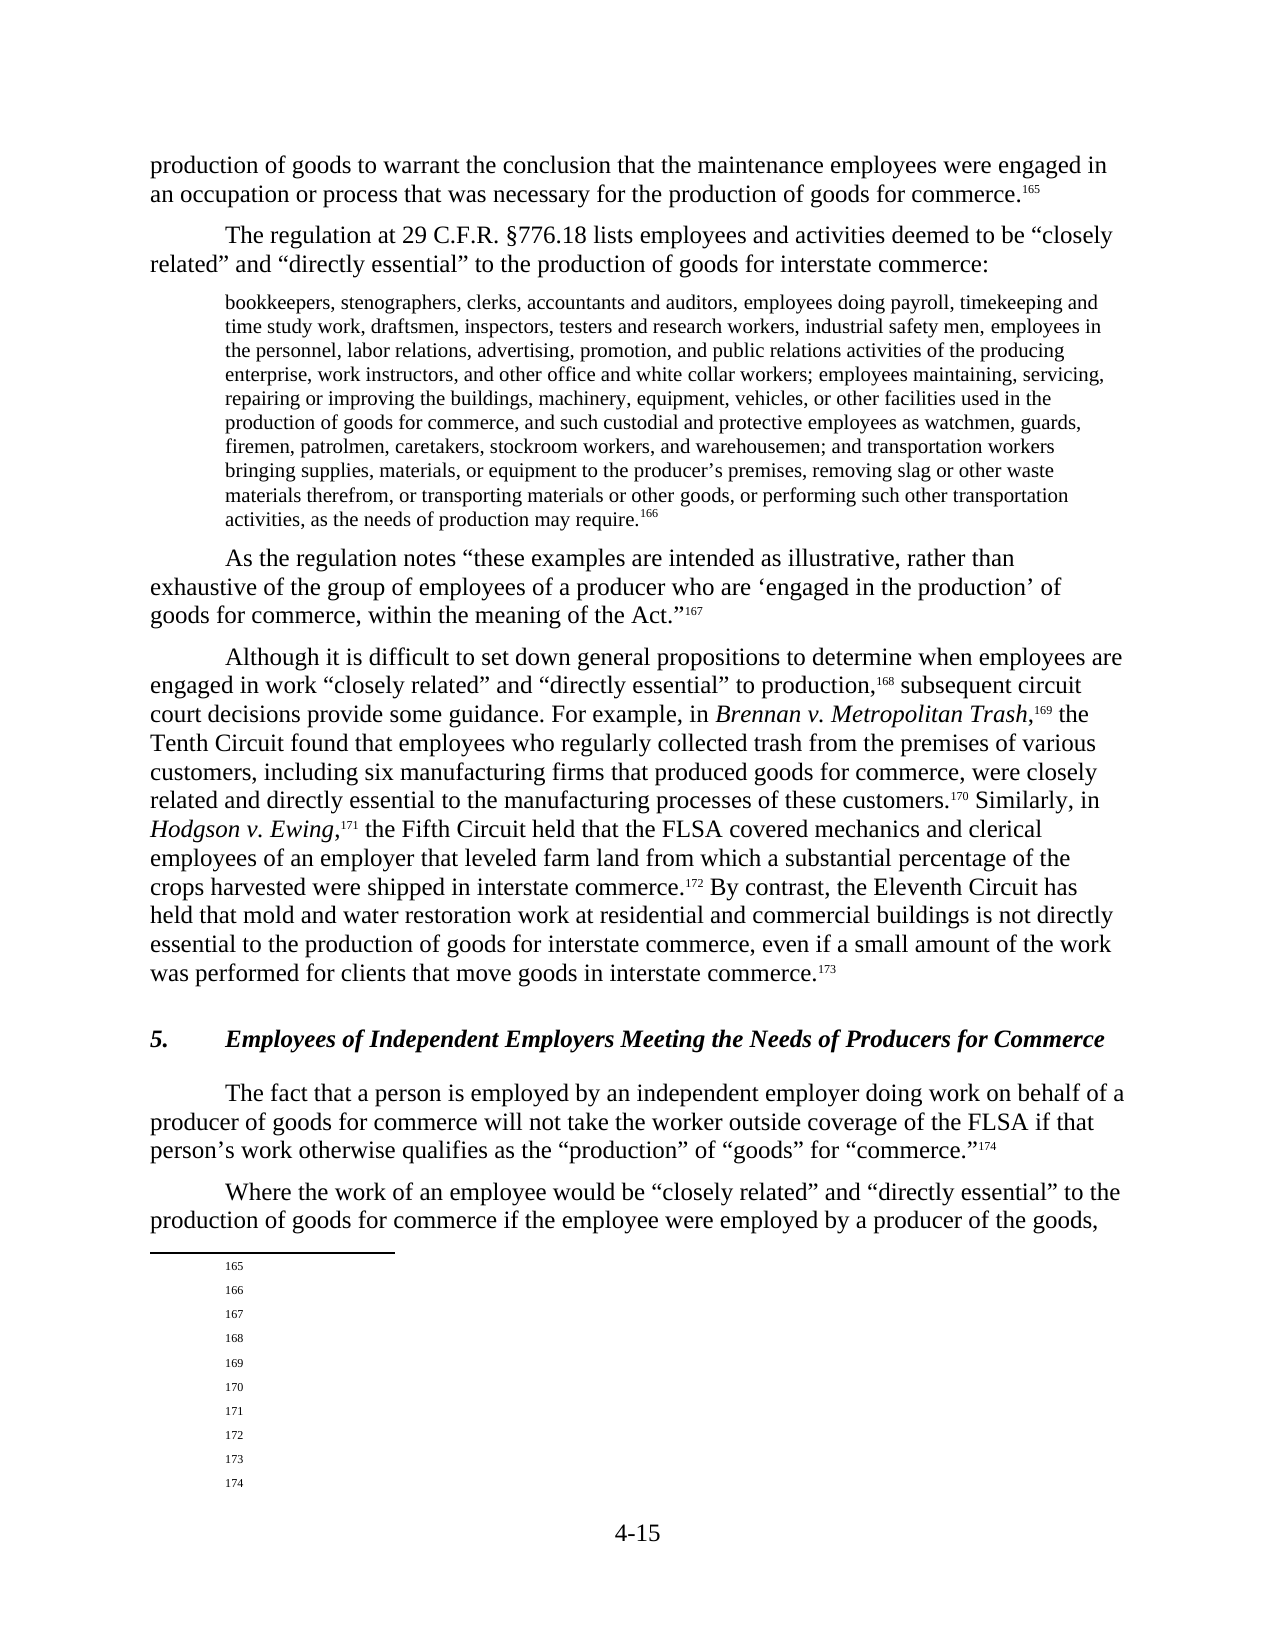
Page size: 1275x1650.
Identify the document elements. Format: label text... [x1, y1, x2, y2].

text The fact that a person is employed by an independent employer doing work on behalf of a producer of goods for commerce will not take the worker outside coverage of the FLSA if that person’s work otherwise qualifies as the “production” of “goods” for “commerce.” [150, 1078, 1125, 1164]
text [150, 150, 1125, 207]
text 5. Employees of Independent Employers Meeting the Needs of Producers for Commerce [150, 1024, 1125, 1053]
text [150, 1177, 1125, 1234]
text Although it is difficult to set down general propositions to determine when employees are engaged in work “closely related” and “directly essential” to production, subsequent circuit court decisions provide some guidance. For example, in Brennan v. Metropolitan Trash, the Tenth Circuit found that employees who regularly collected trash from the premises of various customers, including six manufacturing firms that produced goods for commerce, were closely related and directly essential to the manufacturing processes of these customers. Similarly, in Hodgson v. Ewing, the Fifth Circuit held that the FLSA covered mechanics and clerical employees of an employer that leveled farm land from which a substantial percentage of the crops harvested were shipped in interstate commerce. By contrast, the Eleventh Circuit has held that mold and water restoration work at residential and commercial buildings is not directly essential to the production of goods for interstate commerce, even if a small amount of the work was performed for clients that move goods in interstate commerce. [150, 642, 1125, 987]
text bookkeepers, stenographers, clerks, accountants and auditors, employees doing payroll, timekeeping and time study work, draftsmen, inspectors, testers and research workers, industrial safety men, employees in the personnel, labor relations, advertising, promotion, and public relations activities of the producing enterprise, work instructors, and other office and white collar workers; employees maintaining, servicing, repairing or improving the buildings, machinery, equipment, vehicles, or other facilities used in the production of goods for commerce, and such custodial and protective employees as watchmen, guards, firemen, patrolmen, caretakers, stockroom workers, and warehousemen; and transportation workers bringing supplies, materials, or equipment to the producer’s premises, removing slag or other waste materials therefrom, or transporting materials or other goods, or performing such other transportation activities, as the needs of production may require. [225, 290, 1125, 531]
text As the regulation notes “these examples are intended as illustrative, rather than exhaustive of the group of employees of a producer who are ‘engaged in the production’ of goods for commerce, within the meaning of the Act.” [150, 543, 1125, 629]
text The regulation at 29 C.F.R. §776.18 lists employees and activities deemed to be “closely related” and “directly essential” to the production of goods for interstate commerce: [150, 220, 1125, 277]
